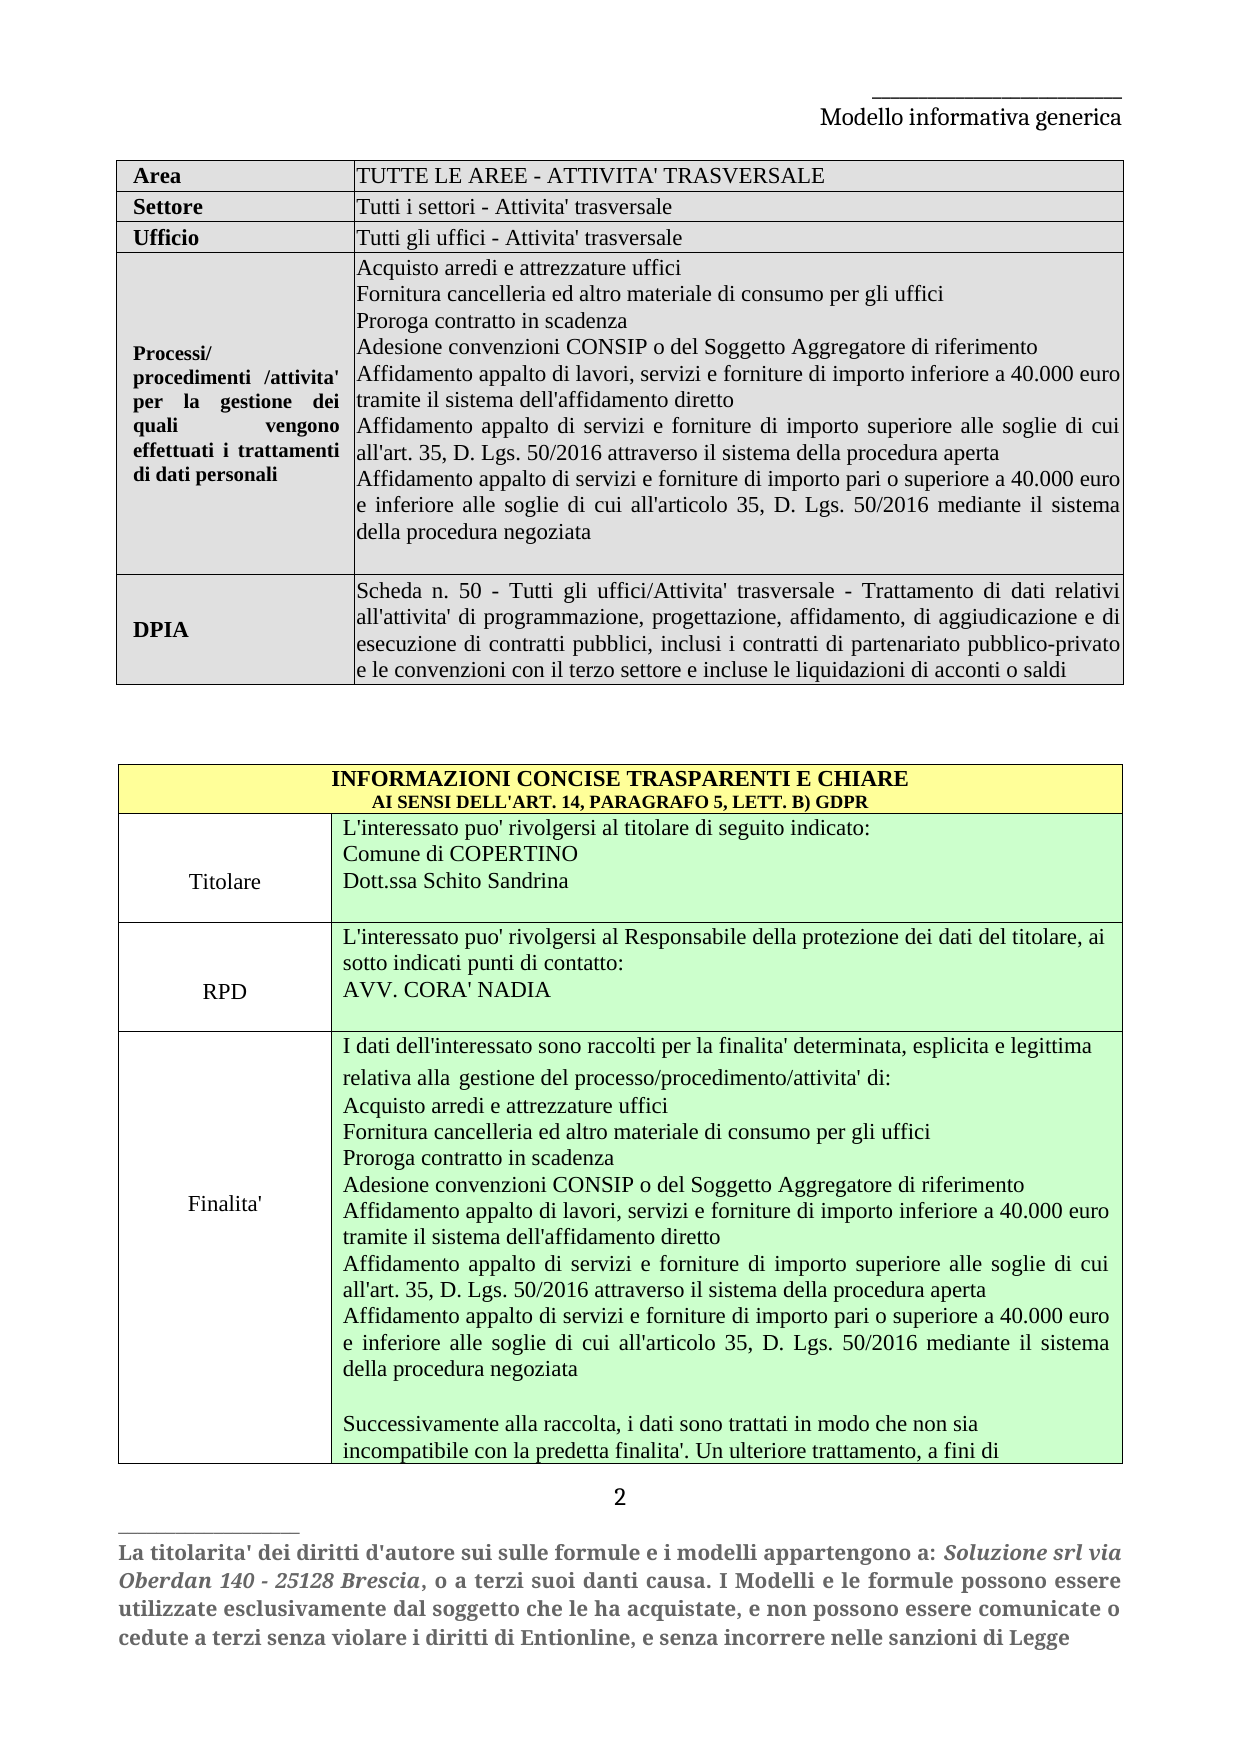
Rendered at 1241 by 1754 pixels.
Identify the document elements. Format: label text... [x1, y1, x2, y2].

table_cell Tutti gli uffici - Attivita' trasversale [355, 222, 1123, 252]
table_cell L'interessato puo' rivolgersi al Responsabile della protezione dei dati del titolare, ai sotto indicati punti di contatto: AVV. CORA' NADIA [332, 923, 1122, 1031]
table_cell L'interessato puo' rivolgersi al titolare di seguito indicato: Comune di COPERTINO Dott.ssa Schito Sandrina [332, 814, 1122, 922]
table_cell DPIA [117, 575, 354, 684]
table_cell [332, 1032, 1122, 1463]
table_cell RPD [119, 923, 331, 1031]
table_cell Finalita' [119, 1032, 331, 1463]
table_cell Titolare [119, 814, 331, 922]
table_header Area [117, 161, 354, 191]
table_header INFORMAZIONI CONCISE TRASPARENTI E CHIARE AI SENSI DELL'ART. 14, PARAGRAFO 5, LETT. B) GDPR [119, 765, 1122, 813]
table_cell Tutti i settori - Attivita' trasversale [355, 192, 1123, 221]
table_cell Scheda n. 50 - Tutti gli uffici/Attivita' trasversale - Trattamento di dati relativi all'attivita' di programmazione, progettazione, affidamento, di aggiudicazione e di esecuzione di contratti pubblici, inclusi i contratti di partenariato pubblico-privato e le convenzioni con il terzo settore e incluse le liquidazioni di acconti o saldi [355, 575, 1123, 684]
table_cell Ufficio [117, 222, 354, 252]
table_cell Processi/procedimenti /attivita' per la gestione dei quali vengono effettuati i trattamenti di dati personali [117, 253, 354, 574]
table_header TUTTE LE AREE - ATTIVITA' TRASVERSALE [355, 161, 1123, 191]
table_cell Acquisto arredi e attrezzature uffici Fornitura cancelleria ed altro materiale di consumo per gli uffici Proroga contratto in scadenza Adesione convenzioni CONSIP o del Soggetto Aggregatore di riferimento Affidamento appalto di lavori, servizi e forniture di importo inferiore a 40.000 euro tramite il sistema dell'affidamento diretto Affidamento appalto di servizi e forniture di importo superiore alle soglie di cui all'art. 35, D. Lgs. 50/2016 attraverso il sistema della procedura aperta Affidamento appalto di servizi e forniture di importo pari o superiore a 40.000 euro e inferiore alle soglie di cui all'articolo 35, D. Lgs. 50/2016 mediante il sistema della procedura negoziata [355, 253, 1123, 574]
table_cell Settore [117, 192, 354, 221]
